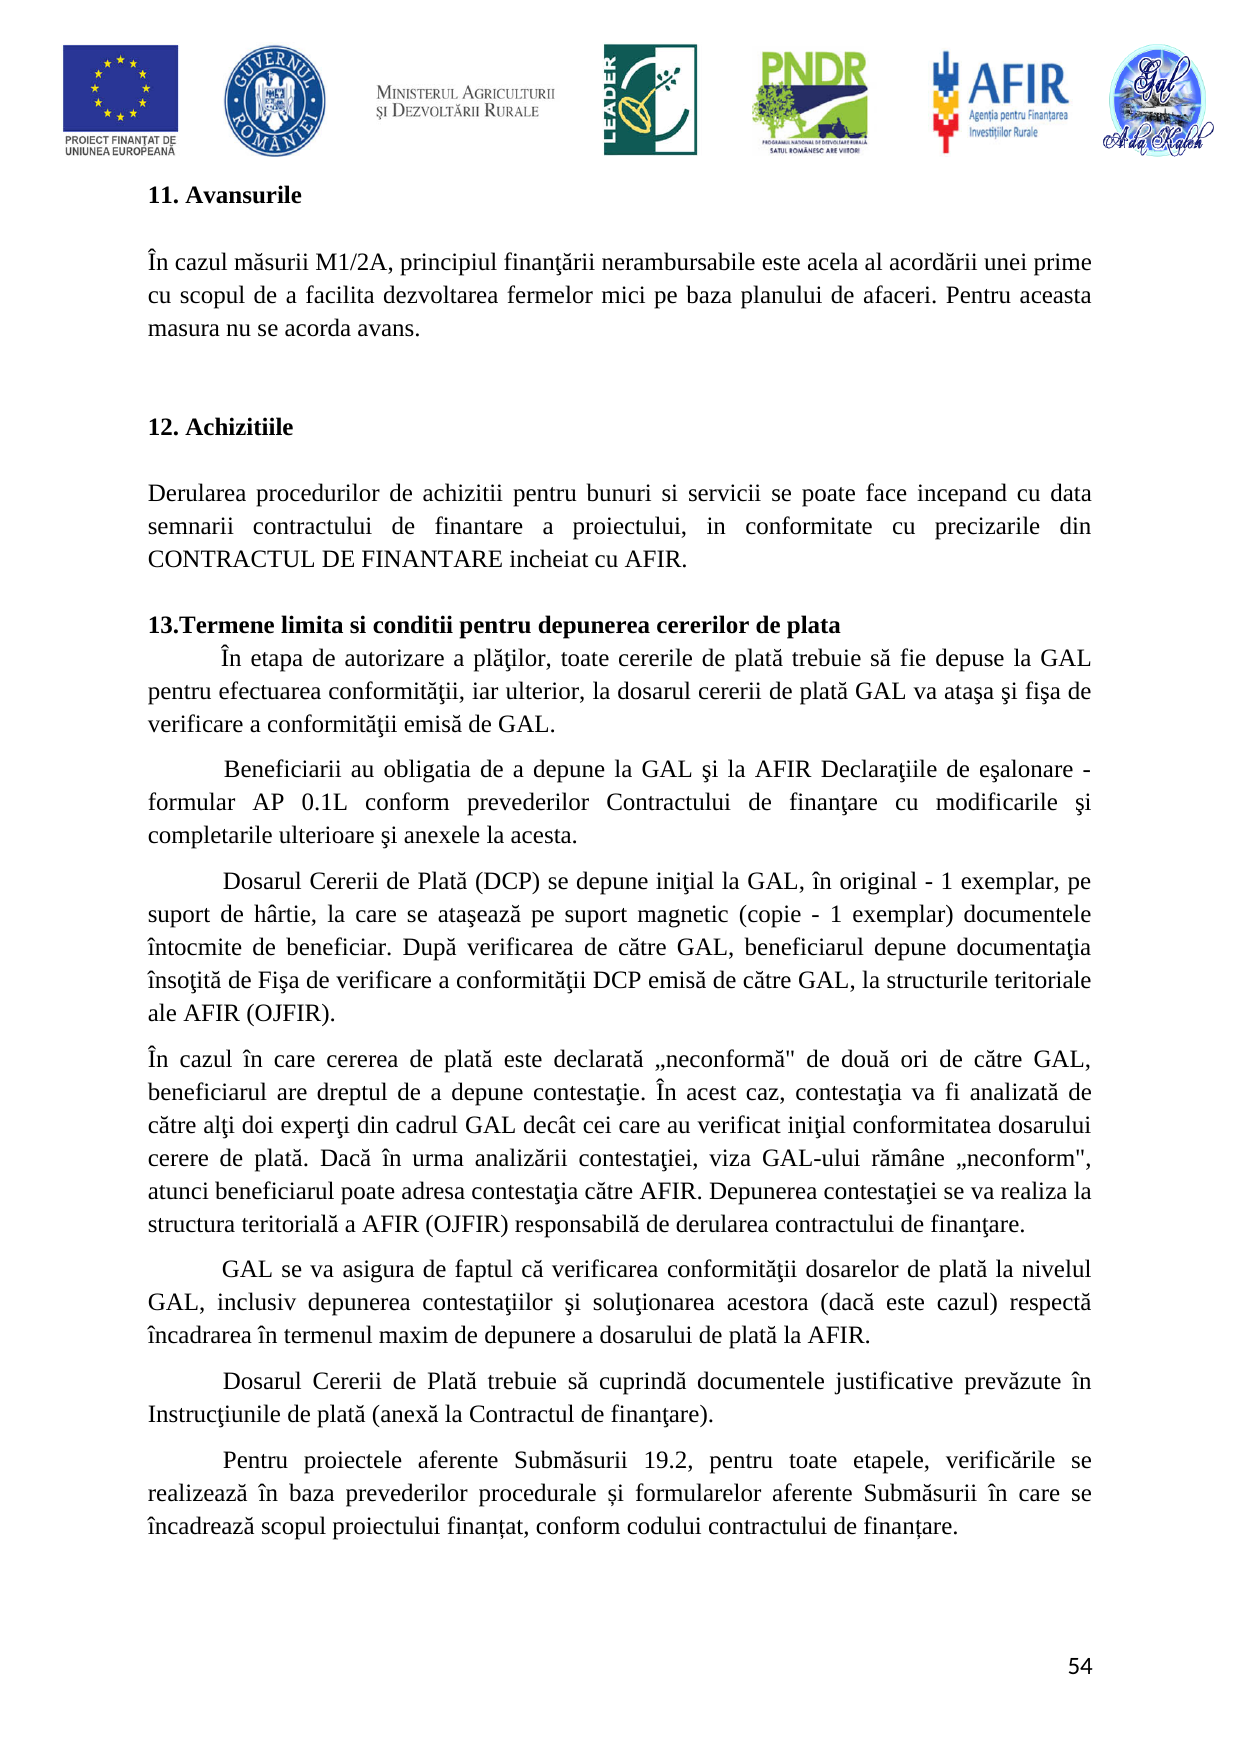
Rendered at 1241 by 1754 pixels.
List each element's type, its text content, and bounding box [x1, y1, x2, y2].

picture [27, 19, 1215, 157]
text În etapa de autorizare a plăţilor, toate cererile de plată trebuie să fie depuse la GAL pentru efectuarea conformităţii, iar ulterior, la dosarul cererii de plată GAL va ataşa şi fişa de verificare a conformităţii emisă de GAL. [148, 643, 1093, 738]
subtitle 12. Achizitiile [148, 412, 1093, 441]
text Dosarul Cererii de Plată trebuie să cuprindă documentele justificative prevăzute în Instrucţiunile de plată (anexă la Contractul de finanţare). [148, 1366, 1093, 1428]
text Derularea procedurilor de achizitii pentru bunuri si servicii se poate face incepand cu data semnarii contractului de finantare a proiectului, in conformitate cu precizarile din CONTRACTUL DE FINANTARE incheiat cu AFIR. [148, 478, 1093, 573]
text GAL se va asigura de faptul că verificarea conformităţii dosarelor de plată la nivelul GAL, inclusiv depunerea contestaţiilor şi soluţionarea acestora (dacă este cazul) respectă încadrarea în termenul maxim de depunere a dosarului de plată la AFIR. [148, 1254, 1093, 1349]
text În cazul măsurii M1/2A, principiul finanţării nerambursabile este acela al acordării unei prime cu scopul de a facilita dezvoltarea fermelor mici pe baza planului de afaceri. Pentru aceasta masura nu se acorda avans. [148, 247, 1093, 341]
subtitle 13.Termene limita si conditii pentru depunerea cererilor de plata [148, 610, 1093, 639]
text Beneficiarii au obligatia de a depune la GAL şi la AFIR Declaraţiile de eşalonare - formular AP 0.1L conform prevederilor Contractului de finanţare cu modificarile şi completarile ulterioare şi anexele la acesta. [148, 754, 1093, 849]
subtitle 11. Avansurile [148, 157, 1093, 209]
text În cazul în care cererea de plată este declarată „neconformă" de două ori de către GAL, beneficiarul are dreptul de a depune contestaţie. În acest caz, contestaţia va fi analizată de către alţi doi experţi din cadrul GAL decât cei care au verificat iniţial conformitatea dosarului cerere de plată. Dacă în urma analizării contestaţiei, viza GAL-ului rămâne „neconform", atunci beneficiarul poate adresa contestaţia către AFIR. Depunerea contestaţiei se va realiza la structura teritorială a AFIR (OJFIR) responsabilă de derularea contractului de finanţare. [148, 1044, 1093, 1237]
text Dosarul Cererii de Plată (DCP) se depune iniţial la GAL, în original - 1 exemplar, pe suport de hârtie, la care se ataşează pe suport magnetic (copie - 1 exemplar) documentele întocmite de beneficiar. După verificarea de către GAL, beneficiarul depune documentaţia însoţită de Fişa de verificare a conformităţii DCP emisă de către GAL, la structurile teritoriale ale AFIR (OJFIR). [148, 866, 1093, 1027]
text Pentru proiectele aferente Submăsurii 19.2, pentru toate etapele, verificările se realizează în baza prevederilor procedurale și formularelor aferente Submăsurii în care se încadrează scopul proiectului finanțat, conform codului contractului de finanțare. [148, 1445, 1093, 1540]
